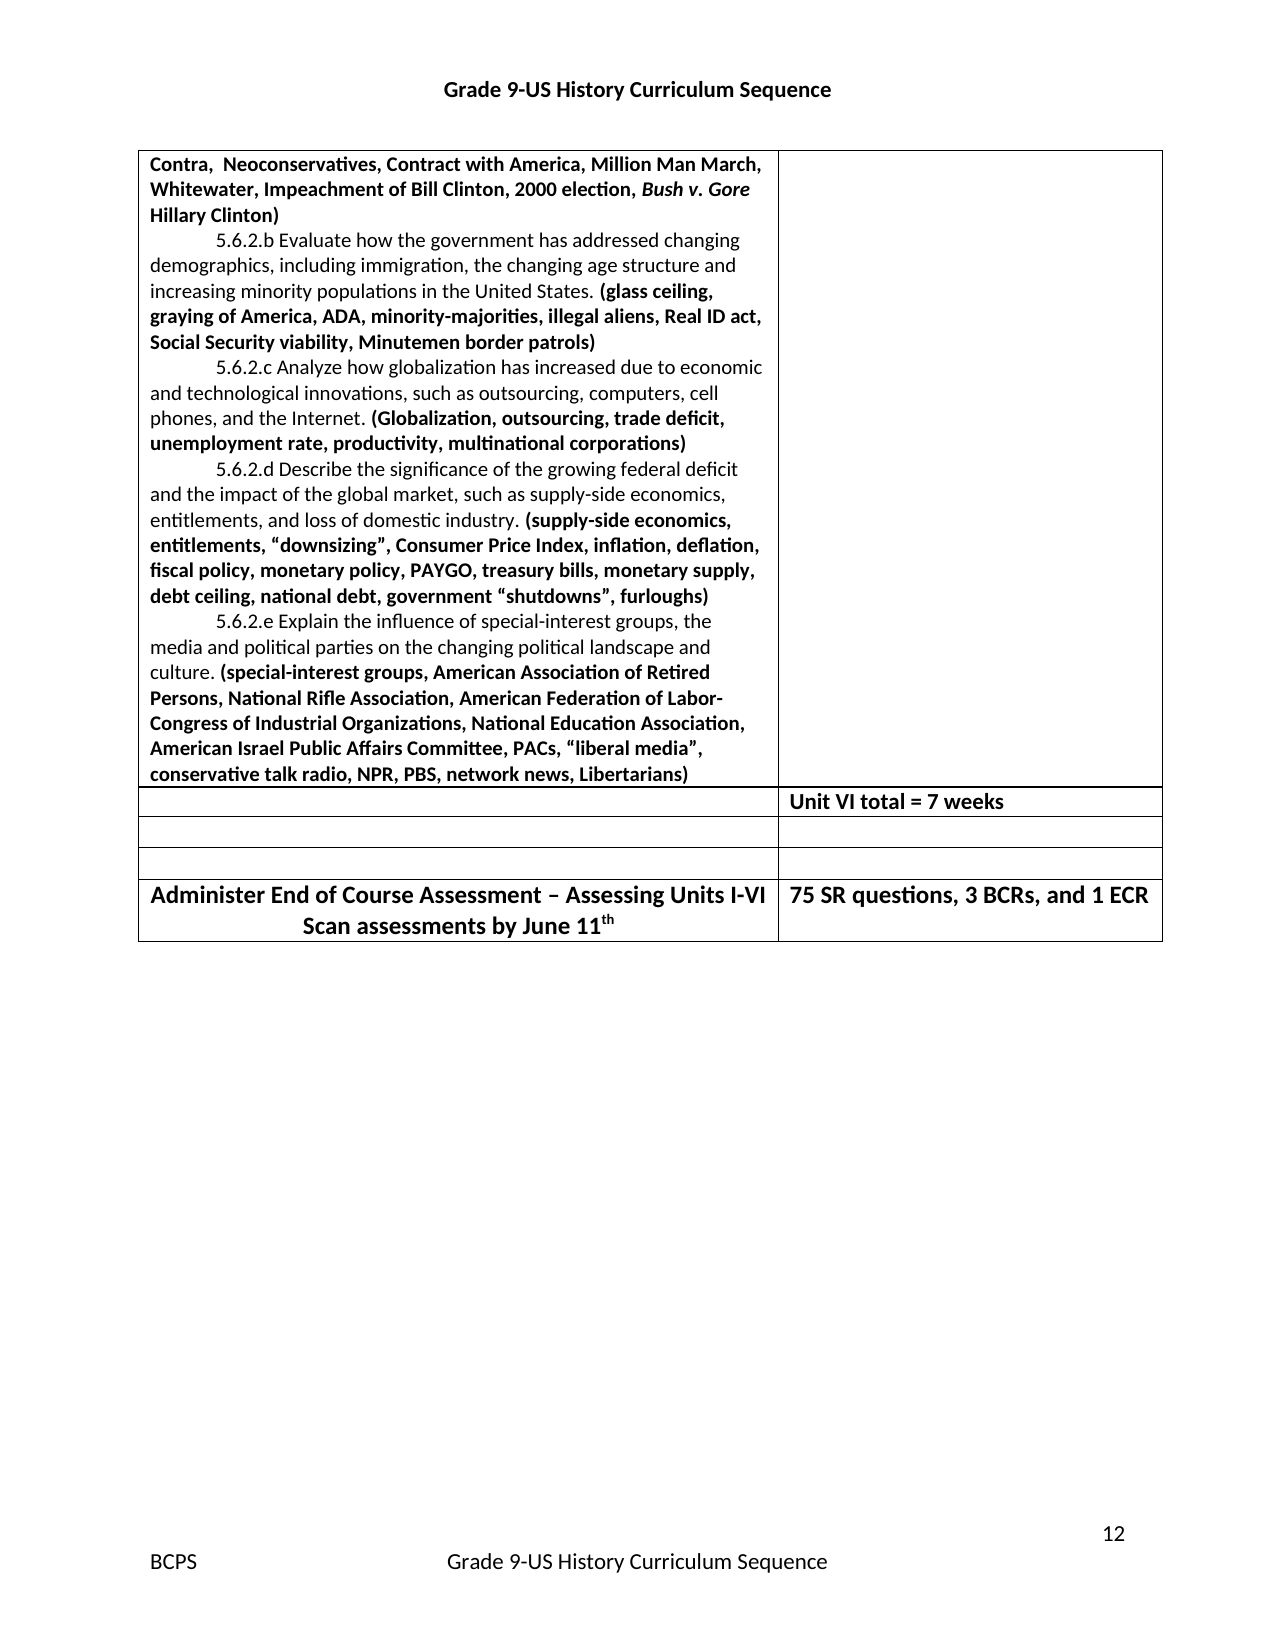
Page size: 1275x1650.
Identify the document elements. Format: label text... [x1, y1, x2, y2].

table_cell [139, 848, 778, 879]
table_cell [139, 788, 778, 816]
table_cell [779, 848, 1162, 879]
table_cell Administer End of Course Assessment – Assessing Units I-VI Scan assessments by June 11th [139, 880, 778, 941]
table_cell [779, 151, 1162, 786]
table_cell Unit VI total = 7 weeks [779, 788, 1162, 816]
table_cell 75 SR questions, 3 BCRs, and 1 ECR [779, 880, 1162, 941]
table_cell [779, 817, 1162, 847]
table_cell [139, 817, 778, 847]
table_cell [139, 151, 778, 786]
